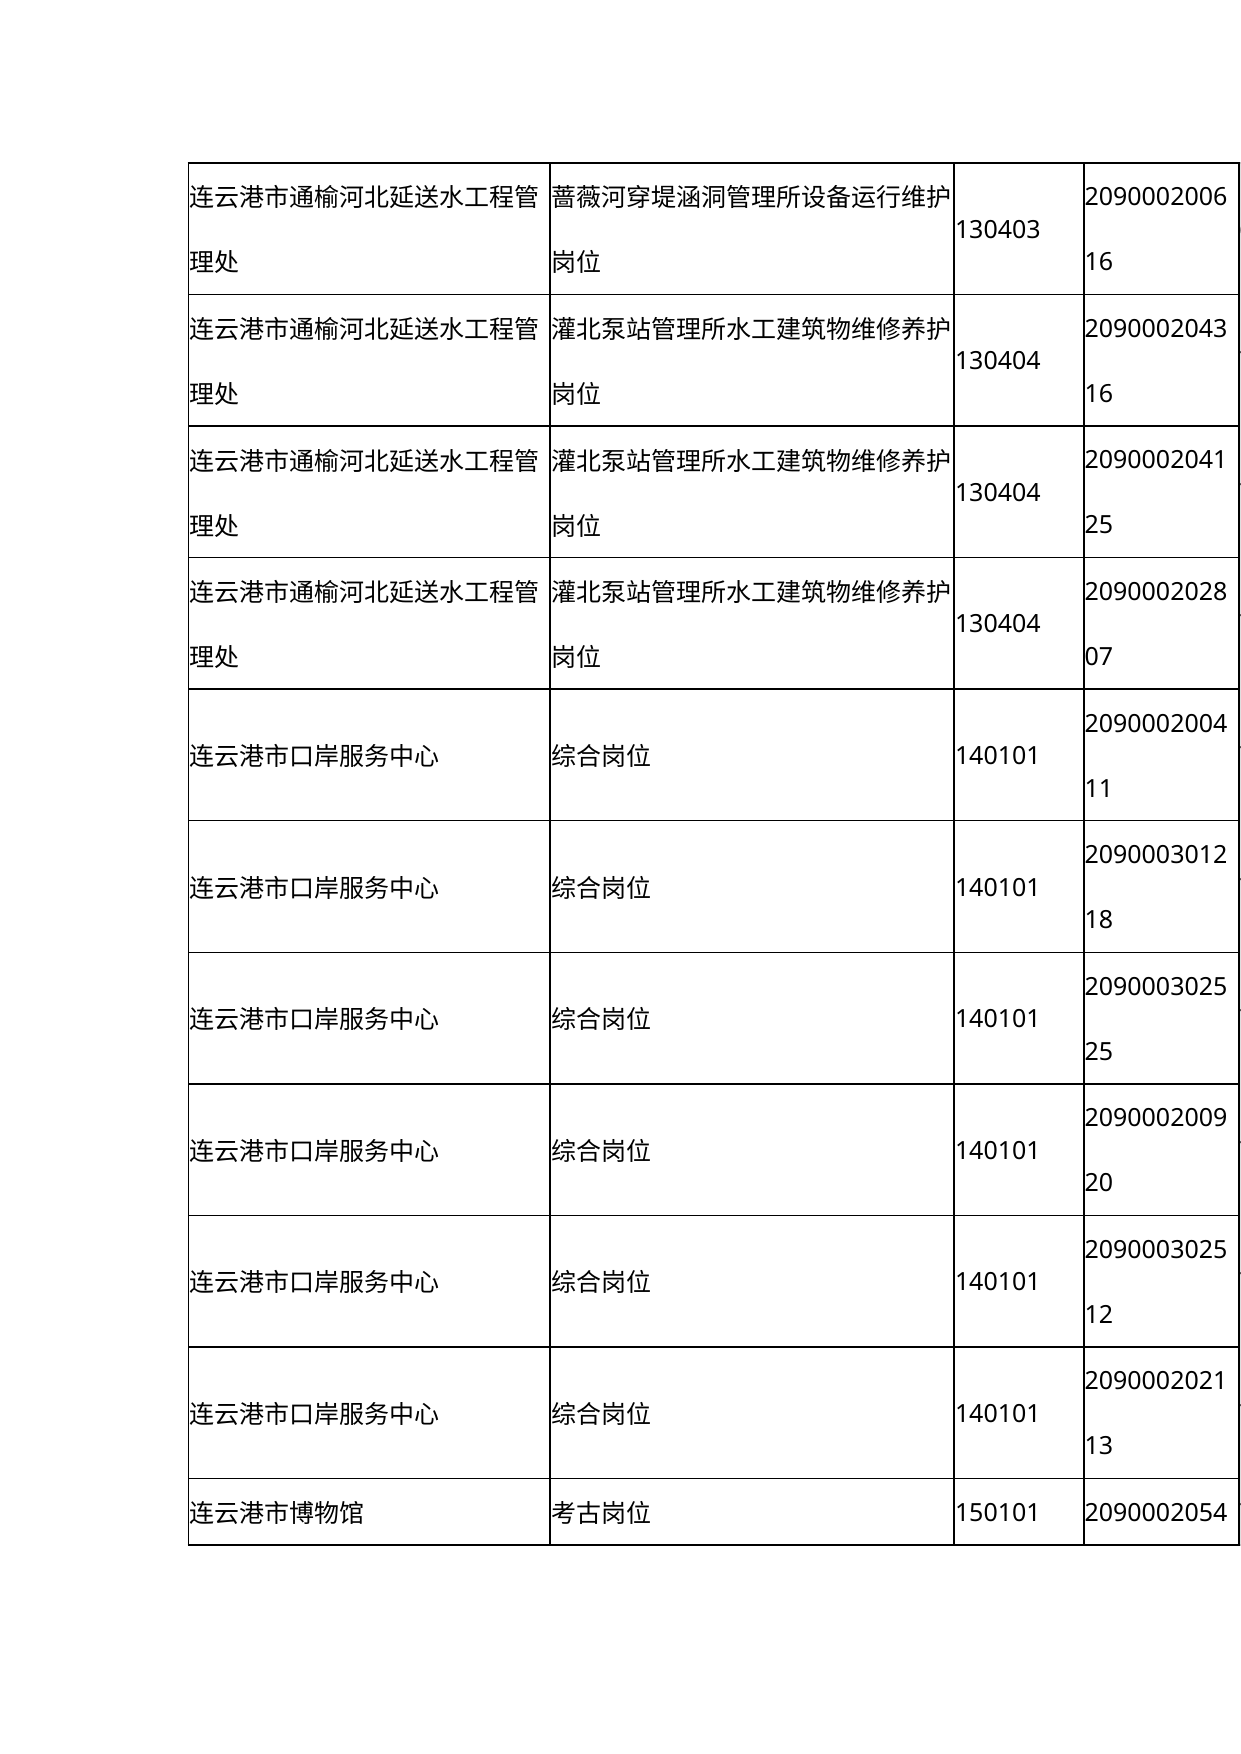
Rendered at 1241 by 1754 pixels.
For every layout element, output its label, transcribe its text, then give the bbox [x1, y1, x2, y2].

table_cell 140101 [955, 1348, 1083, 1478]
table_cell 综合岗位 [551, 690, 953, 820]
table_cell 考古岗位 [551, 1479, 953, 1544]
table_cell 连云港市通榆河北延送水工程管理处 [189, 558, 549, 688]
table_cell 209000204316 [1085, 295, 1238, 425]
table_cell 综合岗位 [551, 1216, 953, 1346]
table_cell 130404 [955, 427, 1083, 557]
table_cell 连云港市口岸服务中心 [189, 690, 549, 820]
table_cell 连云港市通榆河北延送水工程管理处 [189, 164, 549, 293]
table_cell 209000200920 [1085, 1085, 1238, 1214]
table_cell 140101 [955, 821, 1083, 951]
table_cell 150101 [955, 1479, 1083, 1544]
table_cell 连云港市口岸服务中心 [189, 1216, 549, 1346]
table_cell 140101 [955, 1085, 1083, 1214]
table_cell 130403 [955, 164, 1083, 293]
table_cell 209000301218 [1085, 821, 1238, 951]
table_cell 连云港市口岸服务中心 [189, 821, 549, 951]
table_cell 综合岗位 [551, 953, 953, 1083]
table_cell 130404 [955, 295, 1083, 425]
table_cell 综合岗位 [551, 1348, 953, 1478]
table_cell 209000205426 [1085, 1479, 1238, 1544]
table_cell 连云港市博物馆 [189, 1479, 549, 1544]
table_cell 209000200411 [1085, 690, 1238, 820]
table_cell 140101 [955, 953, 1083, 1083]
table_cell 灌北泵站管理所水工建筑物维修养护岗位 [551, 558, 953, 688]
table_cell 蔷薇河穿堤涵洞管理所设备运行维护岗位 [551, 164, 953, 293]
table_cell 209000202113 [1085, 1348, 1238, 1478]
table_cell 140101 [955, 1216, 1083, 1346]
table_cell 综合岗位 [551, 1085, 953, 1214]
table_cell 130404 [955, 558, 1083, 688]
table_cell 209000302525 [1085, 953, 1238, 1083]
table_cell 灌北泵站管理所水工建筑物维修养护岗位 [551, 427, 953, 557]
table_cell 209000302512 [1085, 1216, 1238, 1346]
table_cell 灌北泵站管理所水工建筑物维修养护岗位 [551, 295, 953, 425]
table_cell 连云港市口岸服务中心 [189, 953, 549, 1083]
table_cell 209000204125 [1085, 427, 1238, 557]
table_cell 140101 [955, 690, 1083, 820]
table_cell 209000200616 [1085, 164, 1238, 293]
table_cell 综合岗位 [551, 821, 953, 951]
table_cell 连云港市通榆河北延送水工程管理处 [189, 427, 549, 557]
table_cell 连云港市通榆河北延送水工程管理处 [189, 295, 549, 425]
table_cell 连云港市口岸服务中心 [189, 1348, 549, 1478]
table_cell 连云港市口岸服务中心 [189, 1085, 549, 1214]
table_cell 209000202807 [1085, 558, 1238, 688]
